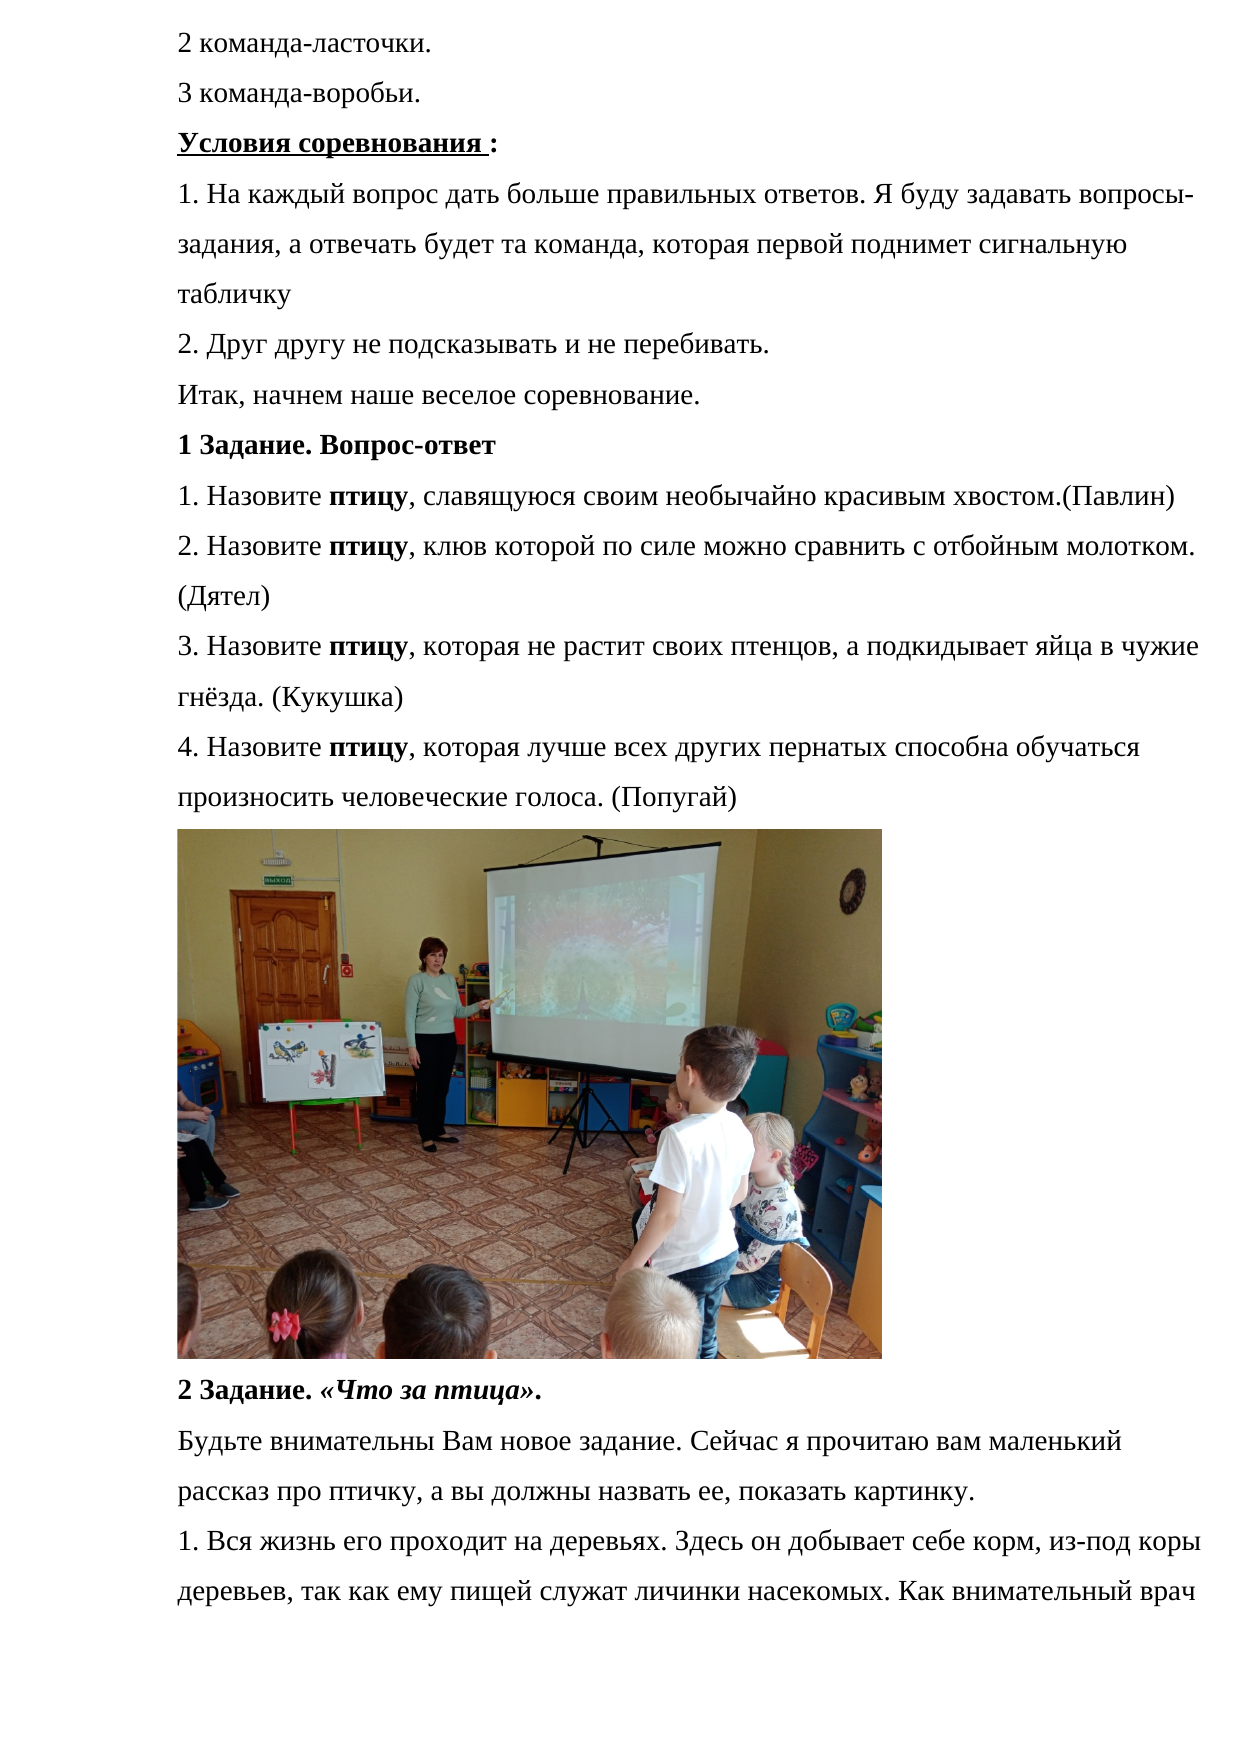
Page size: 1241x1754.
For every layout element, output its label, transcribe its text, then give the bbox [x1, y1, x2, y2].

text 4. Назовите птицу, которая лучше всех других пернатых способна обучаться произносить человеческие голоса. (Попугай) [177, 729, 1210, 813]
text 3. Назовите птицу, которая не растит своих птенцов, а подкидывает яйца в чужие гнёзда. (Кукушка) [177, 628, 1210, 712]
text 2. Друг другу не подсказывать и не перебивать. [177, 327, 1210, 360]
text 2 команда-ласточки. [177, 25, 1210, 58]
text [177, 1523, 1210, 1607]
text Будьте внимательны Вам новое задание. Сейчас я прочитаю вам маленький рассказ про птичку, а вы должны назвать ее, показать картинку. [177, 1423, 1210, 1506]
text 1. На каждый вопрос дать больше правильных ответов. Я буду задавать вопросы-задания, а отвечать будет та команда, которая первой поднимет сигнальную табличку [177, 176, 1210, 310]
text 1. Назовите птицу, славящуюся своим необычайно красивым хвостом.(Павлин) [177, 478, 1210, 511]
text 1 Задание. Вопрос-ответ [177, 427, 1210, 461]
text 2. Назовите птицу, клюв которой по силе можно сравнить с отбойным молотком.(Дятел) [177, 528, 1210, 612]
text Условия соревнования : [177, 125, 1210, 159]
text 2 Задание. «Что за птица». [177, 1372, 1210, 1406]
text Итак, начнем наше веселое соревнование. [177, 377, 1210, 411]
picture [177, 829, 882, 1359]
text 3 команда-воробьи. [177, 75, 1210, 109]
